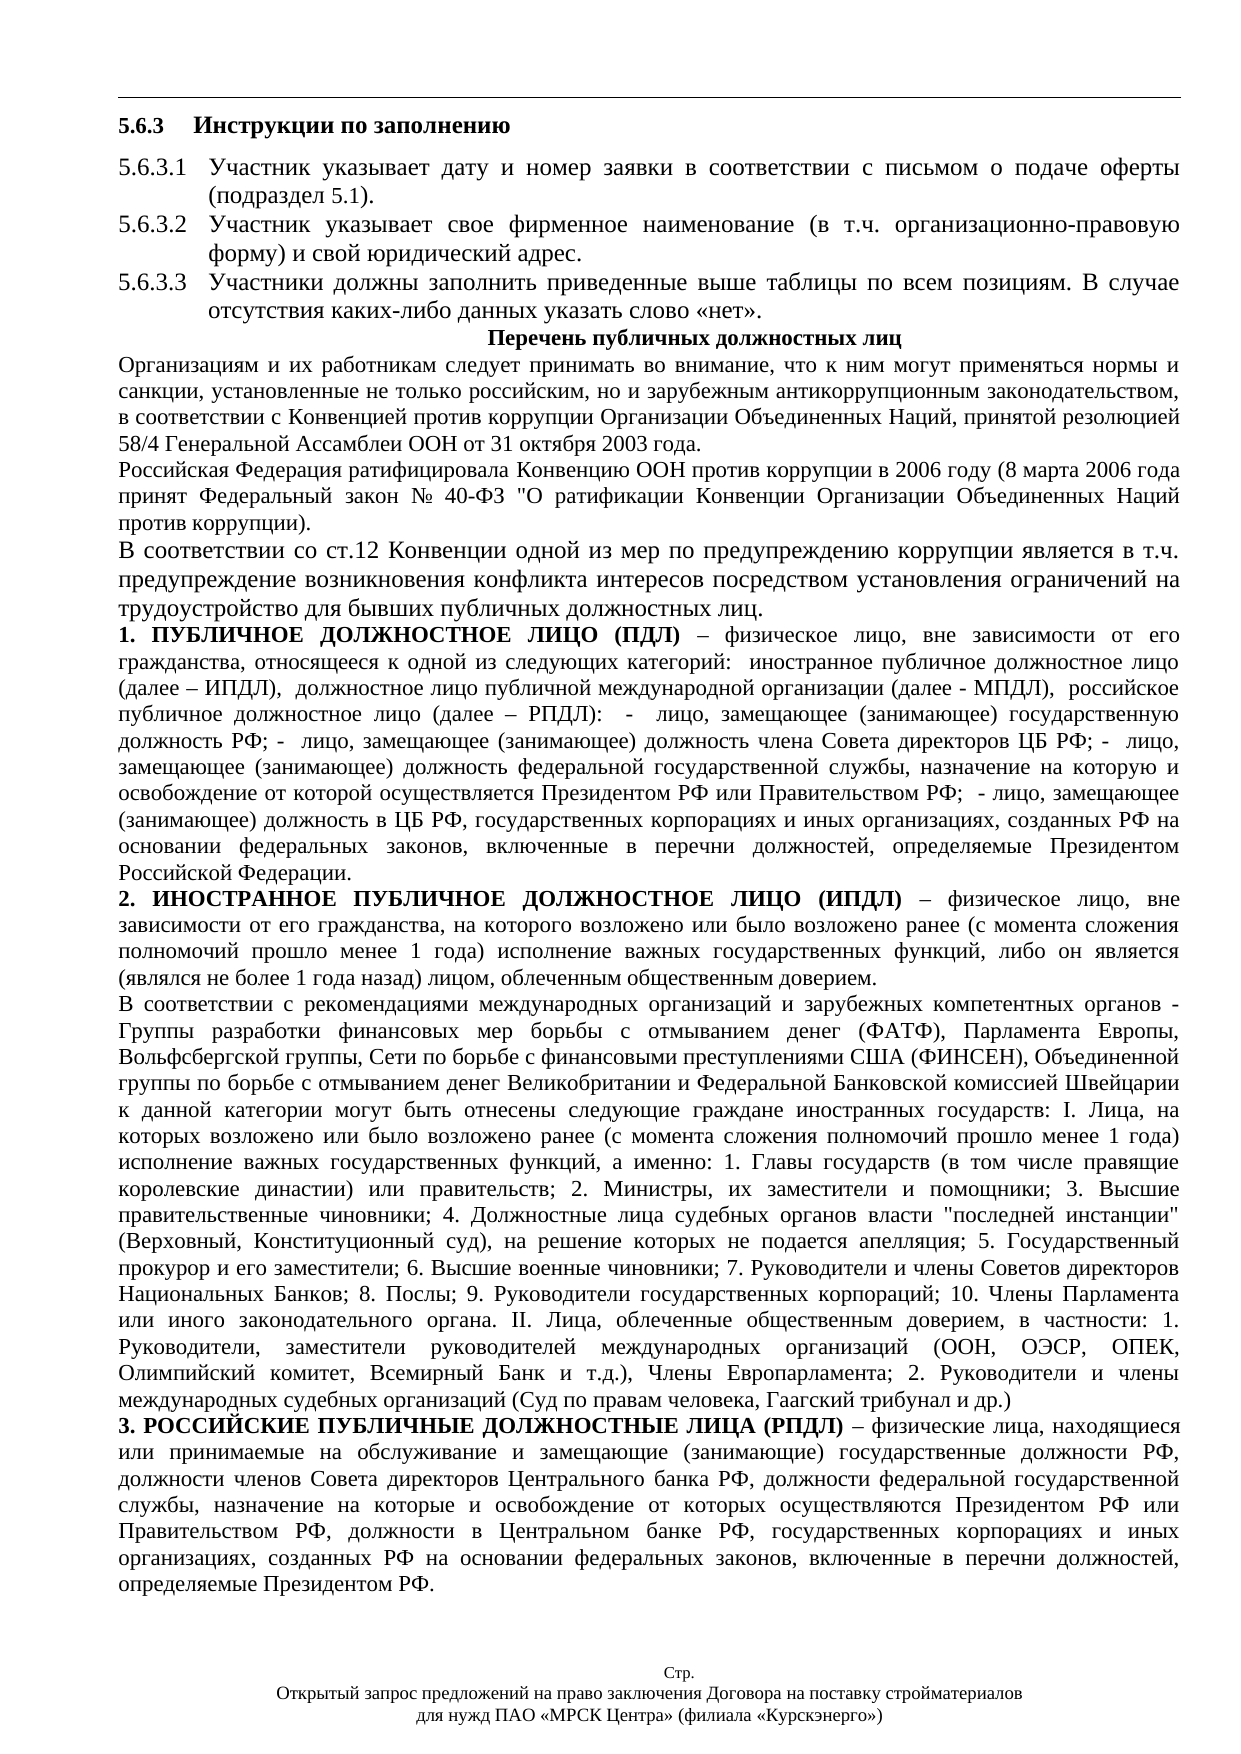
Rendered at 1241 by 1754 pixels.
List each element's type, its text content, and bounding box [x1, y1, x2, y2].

text В соответствии со ст.12 Конвенции одной из мер по предупреждению коррупции является в т.ч. предупреждение возникновения конфликта интересов посредством установления ограничений на трудоустройство для бывших публичных должностных лиц. [118, 535, 1181, 621]
list Участники должны заполнить приведенные выше таблицы по всем позициям. В случае отсутствия каких-либо данных указать слово «нет». [118, 267, 1181, 324]
list Участник указывает свое фирменное наименование (в т.ч. организационно-правовую форму) и свой юридический адрес. [118, 209, 1181, 267]
text Организациям и их работникам следует принимать во внимание, что к ним могут применяться нормы и санкции, установленные не только российским, но и зарубежным антикоррупционным законодательством, в соответствии с Конвенцией против коррупции Организации Объединенных Наций, принятой резолюцией 58/4 Генеральной Ассамблеи ООН от 31 октября 2003 года. [118, 351, 1181, 456]
text 1. ПУБЛИЧНОЕ ДОЛЖНОСТНОЕ ЛИЦО (ПДЛ) – физическое лицо, вне зависимости от его гражданства, относящееся к одной из следующих категорий: иностранное публичное должностное лицо (далее – ИПДЛ), должностное лицо публичной международной организации (далее - МПДЛ), российское публичное должностное лицо (далее – РПДЛ): - лицо, замещающее (занимающее) государственную должность РФ; - лицо, замещающее (занимающее) должность члена Совета директоров ЦБ РФ; - лицо, замещающее (занимающее) должность федеральной государственной службы, назначение на которую и освобождение от которой осуществляется Президентом РФ или Правительством РФ; - лицо, замещающее (занимающее) должность в ЦБ РФ, государственных корпорациях и иных организациях, созданных РФ на основании федеральных законов, включенные в перечни должностей, определяемые Президентом Российской Федерации. [118, 621, 1181, 885]
text 2. ИНОСТРАННОЕ ПУБЛИЧНОЕ ДОЛЖНОСТНОЕ ЛИЦО (ИПДЛ) – физическое лицо, вне зависимости от его гражданства, на которого возложено или было возложено ранее (с момента сложения полномочий прошло менее 1 года) исполнение важных государственных функций, либо он является (являлся не более 1 года назад) лицом, облеченным общественным доверием. [118, 885, 1181, 990]
subtitle Инструкции по заполнению [118, 111, 1181, 139]
text В соответствии с рекомендациями международных организаций и зарубежных компетентных органов - Группы разработки финансовых мер борьбы с отмыванием денег (ФАТФ), Парламента Европы, Вольфсбергской группы, Сети по борьбе с финансовыми преступлениями США (ФИНСЕН), Объединенной группы по борьбе с отмыванием денег Великобритании и Федеральной Банковской комиссией Швейцарии к данной категории могут быть отнесены следующие граждане иностранных государств: I. Лица, на которых возложено или было возложено ранее (с момента сложения полномочий прошло менее 1 года) исполнение важных государственных функций, а именно: 1. Главы государств (в том числе правящие королевские династии) или правительств; 2. Министры, их заместители и помощники; 3. Высшие правительственные чиновники; 4. Должностные лица судебных органов власти "последней инстанции" (Верховный, Конституционный суд), на решение которых не подается апелляция; 5. Государственный прокурор и его заместители; 6. Высшие военные чиновники; 7. Руководители и члены Советов директоров Национальных Банков; 8. Послы; 9. Руководители государственных корпораций; 10. Члены Парламента или иного законодательного органа. II. Лица, облеченные общественным доверием, в частности: 1. Руководители, заместители руководителей международных организаций (ООН, ОЭСР, ОПЕК, Олимпийский комитет, Всемирный Банк и т.д.), Члены Европарламента; 2. Руководители и члены международных судебных организаций (Суд по правам человека, Гаагский трибунал и др.) [118, 990, 1181, 1412]
list Перечень публичных должностных лиц [208, 324, 1181, 351]
list Участник указывает дату и номер заявки в соответствии с письмом о подаче оферты (подраздел 5.1). [118, 152, 1181, 209]
text 3. РОССИЙСКИЕ ПУБЛИЧНЫЕ ДОЛЖНОСТНЫЕ ЛИЦА (РПДЛ) – физические лица, находящиеся или принимаемые на обслуживание и замещающие (занимающие) государственные должности РФ, должности членов Совета директоров Центрального банка РФ, должности федеральной государственной службы, назначение на которые и освобождение от которых осуществляются Президентом РФ или Правительством РФ, должности в Центральном банке РФ, государственных корпорациях и иных организациях, созданных РФ на основании федеральных законов, включенные в перечни должностей, определяемые Президентом РФ. [118, 1412, 1181, 1596]
text Российская Федерация ратифицировала Конвенцию ООН против коррупции в 2006 году (8 марта 2006 года принят Федеральный закон № 40-ФЗ "О ратификации Конвенции Организации Объединенных Наций против коррупции). [118, 456, 1181, 535]
